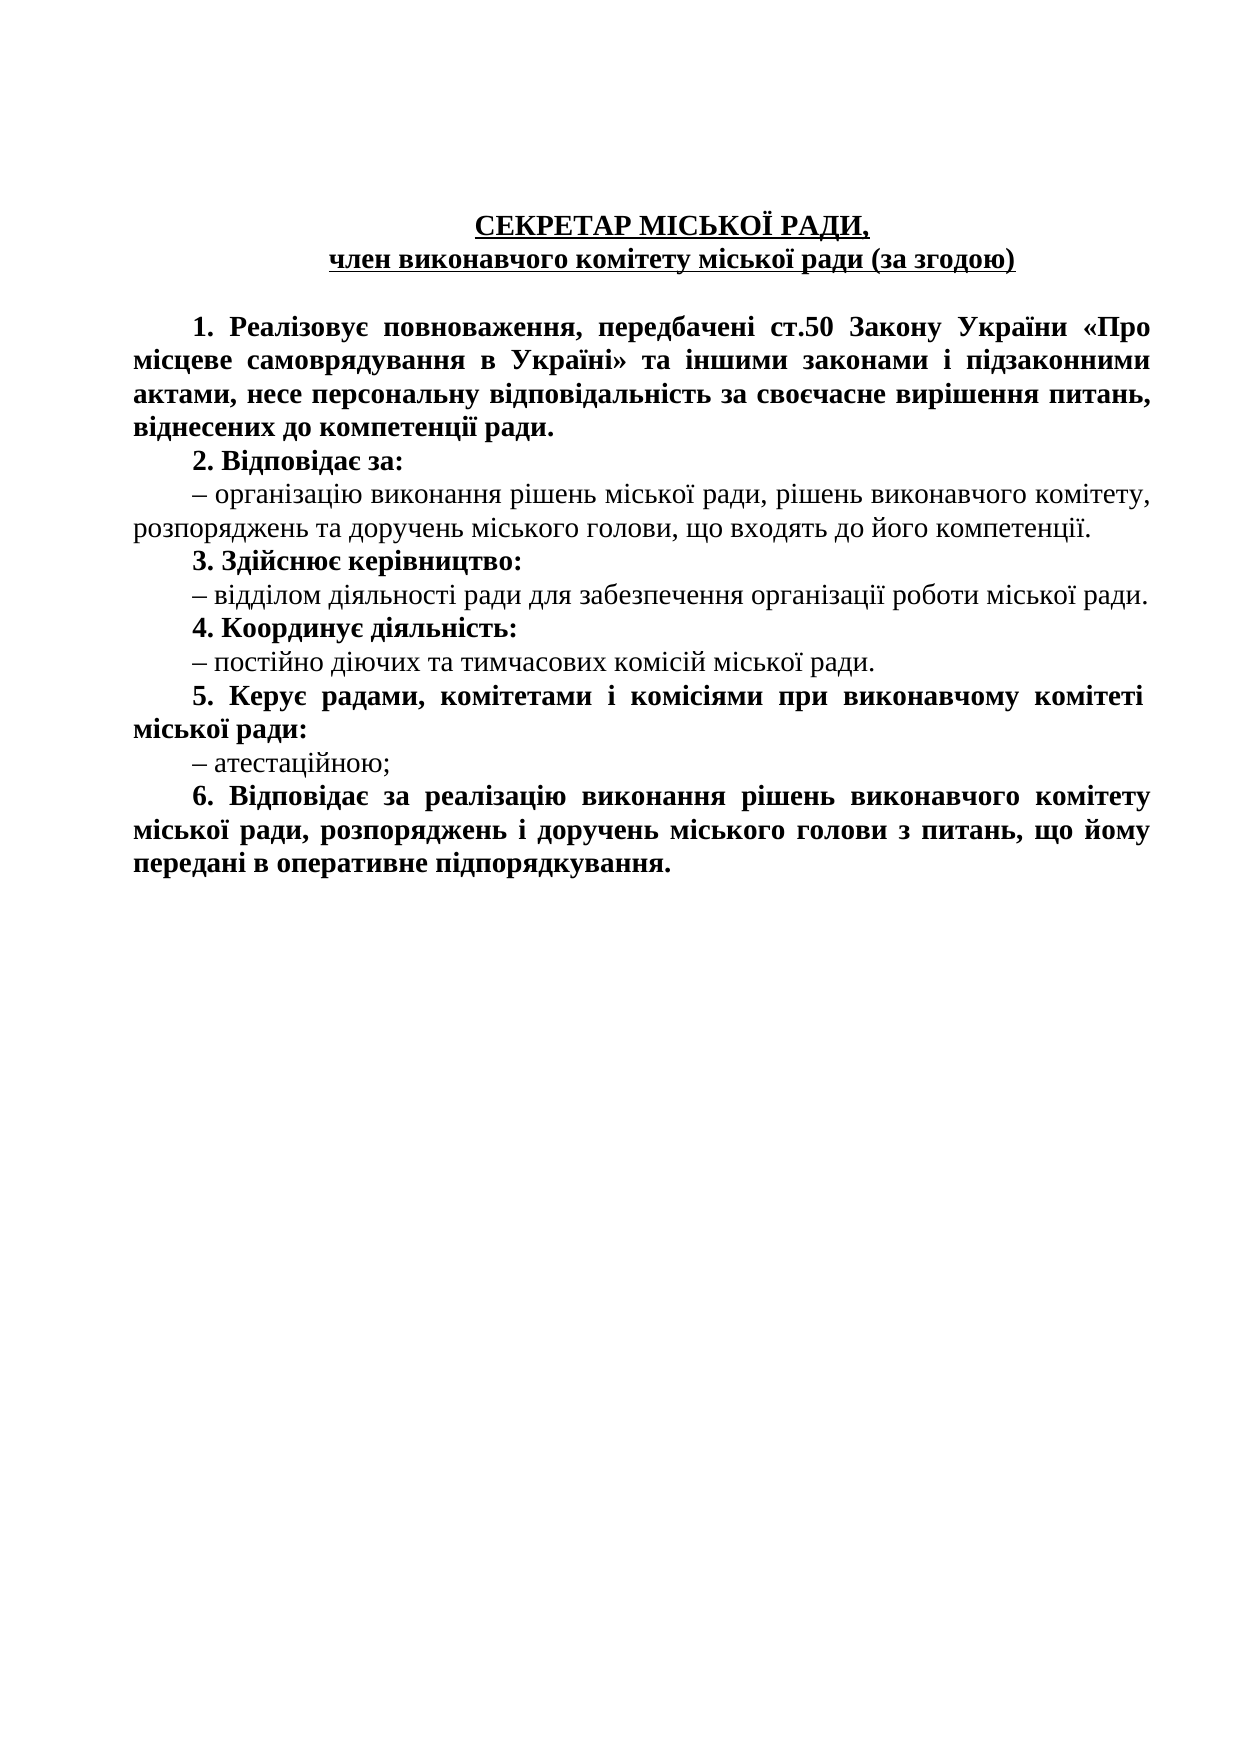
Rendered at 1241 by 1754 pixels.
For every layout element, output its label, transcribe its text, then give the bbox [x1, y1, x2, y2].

text – організацію виконання рішень міської ради, рішень виконавчого комітету, розпоряджень та доручень міського голови, що входять до його компетенції. [133, 476, 1152, 543]
text 6. Відповідає за реалізацію виконання рішень виконавчого комітету міської ради, розпоряджень і доручень міського голови з питань, що йому передані в оперативне підпорядкування. [133, 778, 1152, 879]
text 4. Координує діяльність: [133, 611, 1152, 644]
text 1. Реалізовує повноваження, передбачені ст.50 Закону України «Про місцеве самоврядування в Україні» та іншими законами і підзаконними актами, несе персональну відповідальність за своєчасне вирішення питань, віднесених до компетенції ради. [133, 309, 1152, 443]
text – відділом діяльності ради для забезпечення організації роботи міської ради. [133, 577, 1152, 611]
text 5. Керує радами, комітетами і комісіями при виконавчому комітеті міської ради: [133, 678, 1152, 745]
text – атестаційною; [133, 745, 1152, 778]
text СЕКРЕТАР МІСЬКОЇ РАДИ, [133, 208, 1152, 242]
text – постійно діючих та тимчасових комісій міської ради. [133, 644, 1152, 678]
text 3. Здійснює керівництво: [133, 543, 1152, 577]
text 2. Відповідає за: [133, 443, 1152, 476]
text член виконавчого комітету міської ради (за згодою) [133, 242, 1152, 275]
